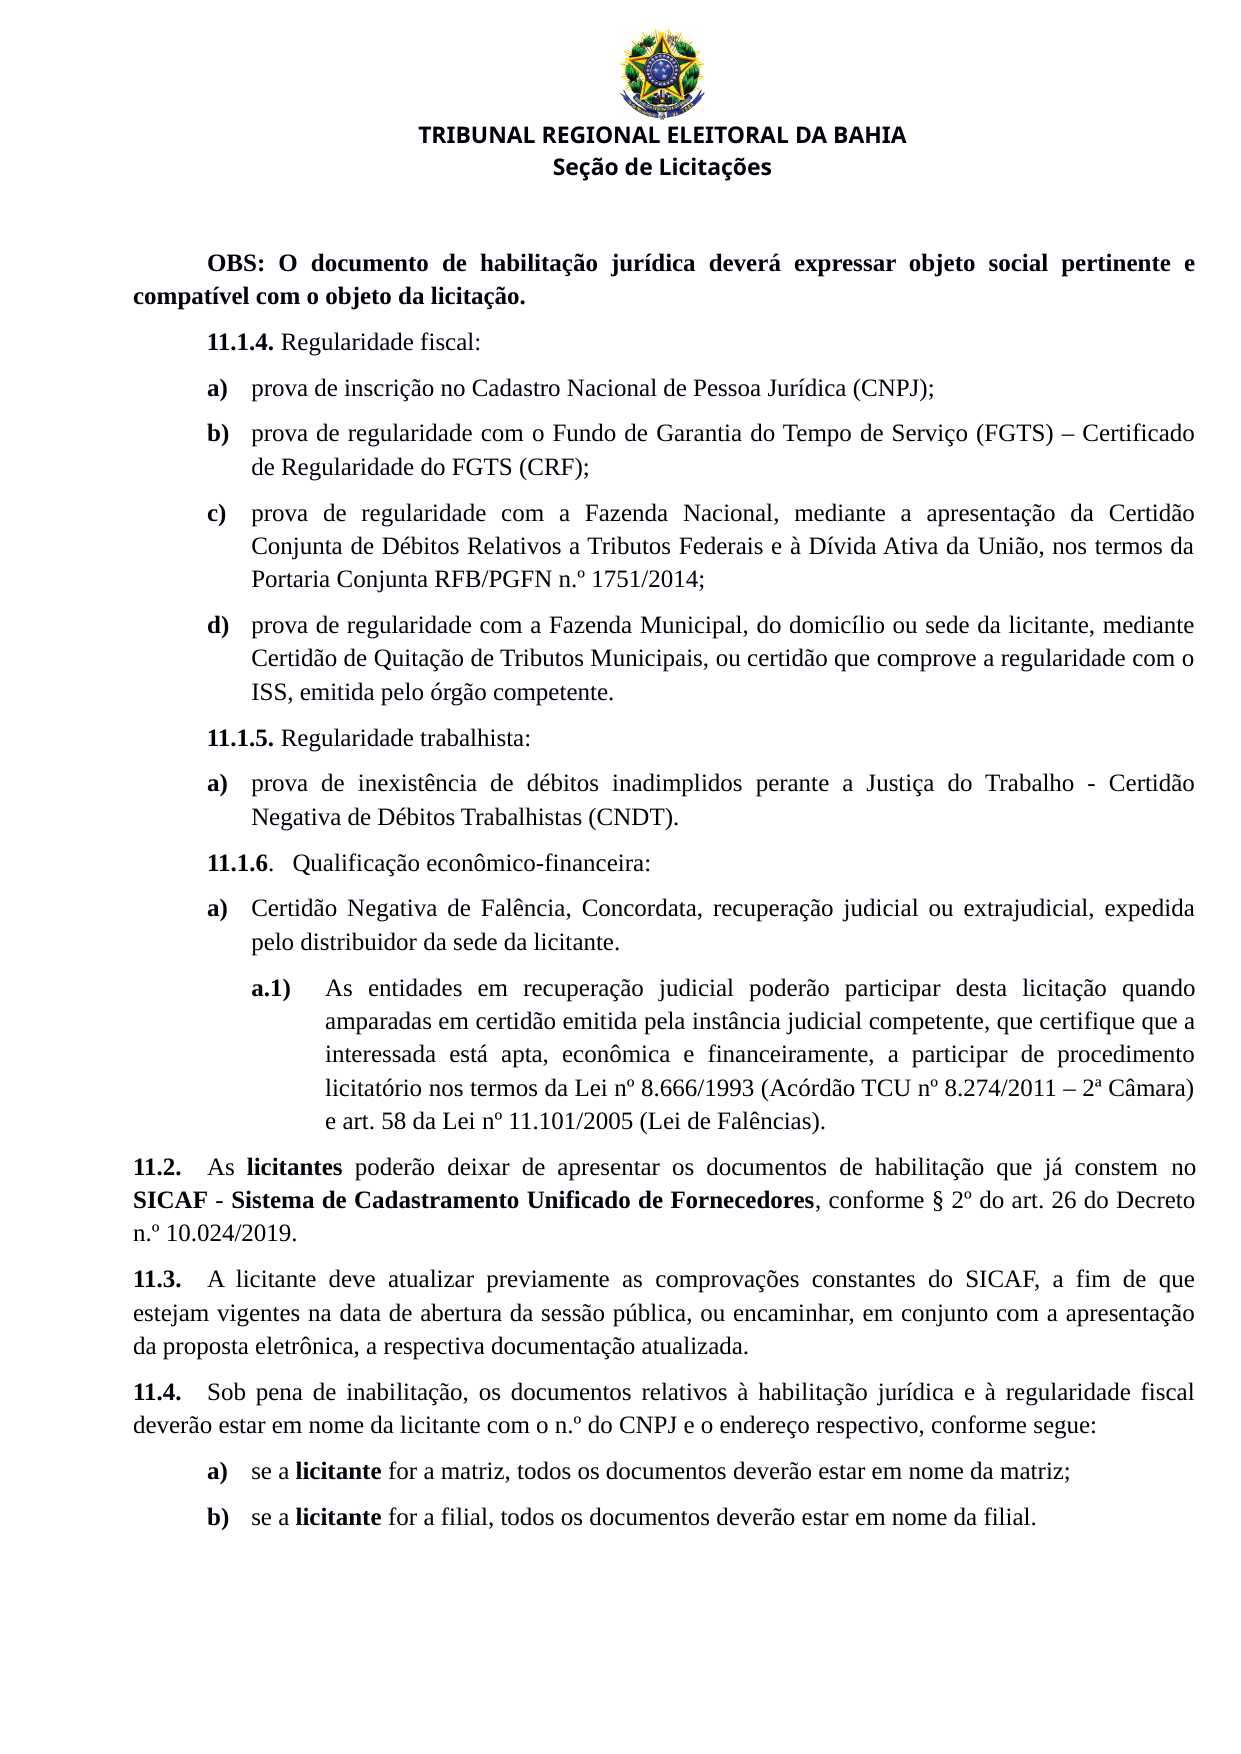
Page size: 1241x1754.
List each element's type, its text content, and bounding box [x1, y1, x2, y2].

list prova de inscrição no Cadastro Nacional de Pessoa Jurídica (CNPJ); [207, 369, 1196, 403]
list OBS: O documento de habilitação jurídica deverá expressar objeto social pertinente e compatível com o objeto da licitação. [133, 244, 1196, 311]
text 11.4. Sob pena de inabilitação, os documentos relativos à habilitação jurídica e à regularidade fiscal deverão estar em nome da licitante com o n.º do CNPJ e o endereço respectivo, conforme segue: [133, 1373, 1196, 1440]
text 11.2. As licitantes poderão deixar de apresentar os documentos de habilitação que já constem no SICAF - Sistema de Cadastramento Unificado de Fornecedores, conforme § 2º do art. 26 do Decreto n.º 10.024/2019. [133, 1148, 1196, 1248]
list prova de inexistência de débitos inadimplidos perante a Justiça do Trabalho - Certidão Negativa de Débitos Trabalhistas (CNDT). [207, 765, 1196, 832]
text 11.3. A licitante deve atualizar previamente as comprovações constantes do SICAF, a fim de que estejam vigentes na data de abertura da sessão pública, ou encaminhar, em conjunto com a apresentação da proposta eletrônica, a respectiva documentação atualizada. [133, 1261, 1196, 1361]
text a.1) As entidades em recuperação judicial poderão participar desta licitação quando amparadas em certidão emitida pela instância judicial competente, que certifique que a interessada está apta, econômica e financeiramente, a participar de procedimento licitatório nos termos da Lei nº 8.666/1993 (Acórdão TCU nº 8.274/2011 – 2ª Câmara) e art. 58 da Lei nº 11.101/2005 (Lei de Falências). [251, 969, 1196, 1136]
list se a licitante for a filial, todos os documentos deverão estar em nome da filial. [207, 1498, 1196, 1532]
list prova de regularidade com o Fundo de Garantia do Tempo de Serviço (FGTS) – Certificado de Regularidade do FGTS (CRF); [207, 415, 1196, 482]
text 11.1.4. Regularidade fiscal: [133, 323, 1196, 357]
list se a licitante for a matriz, todos os documentos deverão estar em nome da matriz; [207, 1453, 1196, 1486]
text 11.1.6. Qualificação econômico-financeira: [207, 844, 1196, 878]
list prova de regularidade com a Fazenda Nacional, mediante a apresentação da Certidão Conjunta de Débitos Relativos a Tributos Federais e à Dívida Ativa da União, nos termos da Portaria Conjunta RFB/PGFN n.º 1751/2014; [207, 494, 1196, 594]
list prova de regularidade com a Fazenda Municipal, do domicílio ou sede da licitante, mediante Certidão de Quitação de Tributos Municipais, ou certidão que comprove a regularidade com o ISS, emitida pelo órgão competente. [207, 607, 1196, 707]
list Certidão Negativa de Falência, Concordata, recuperação judicial ou extrajudicial, expedida pelo distribuidor da sede da licitante. [207, 890, 1196, 957]
text 11.1.5. Regularidade trabalhista: [133, 719, 1196, 753]
